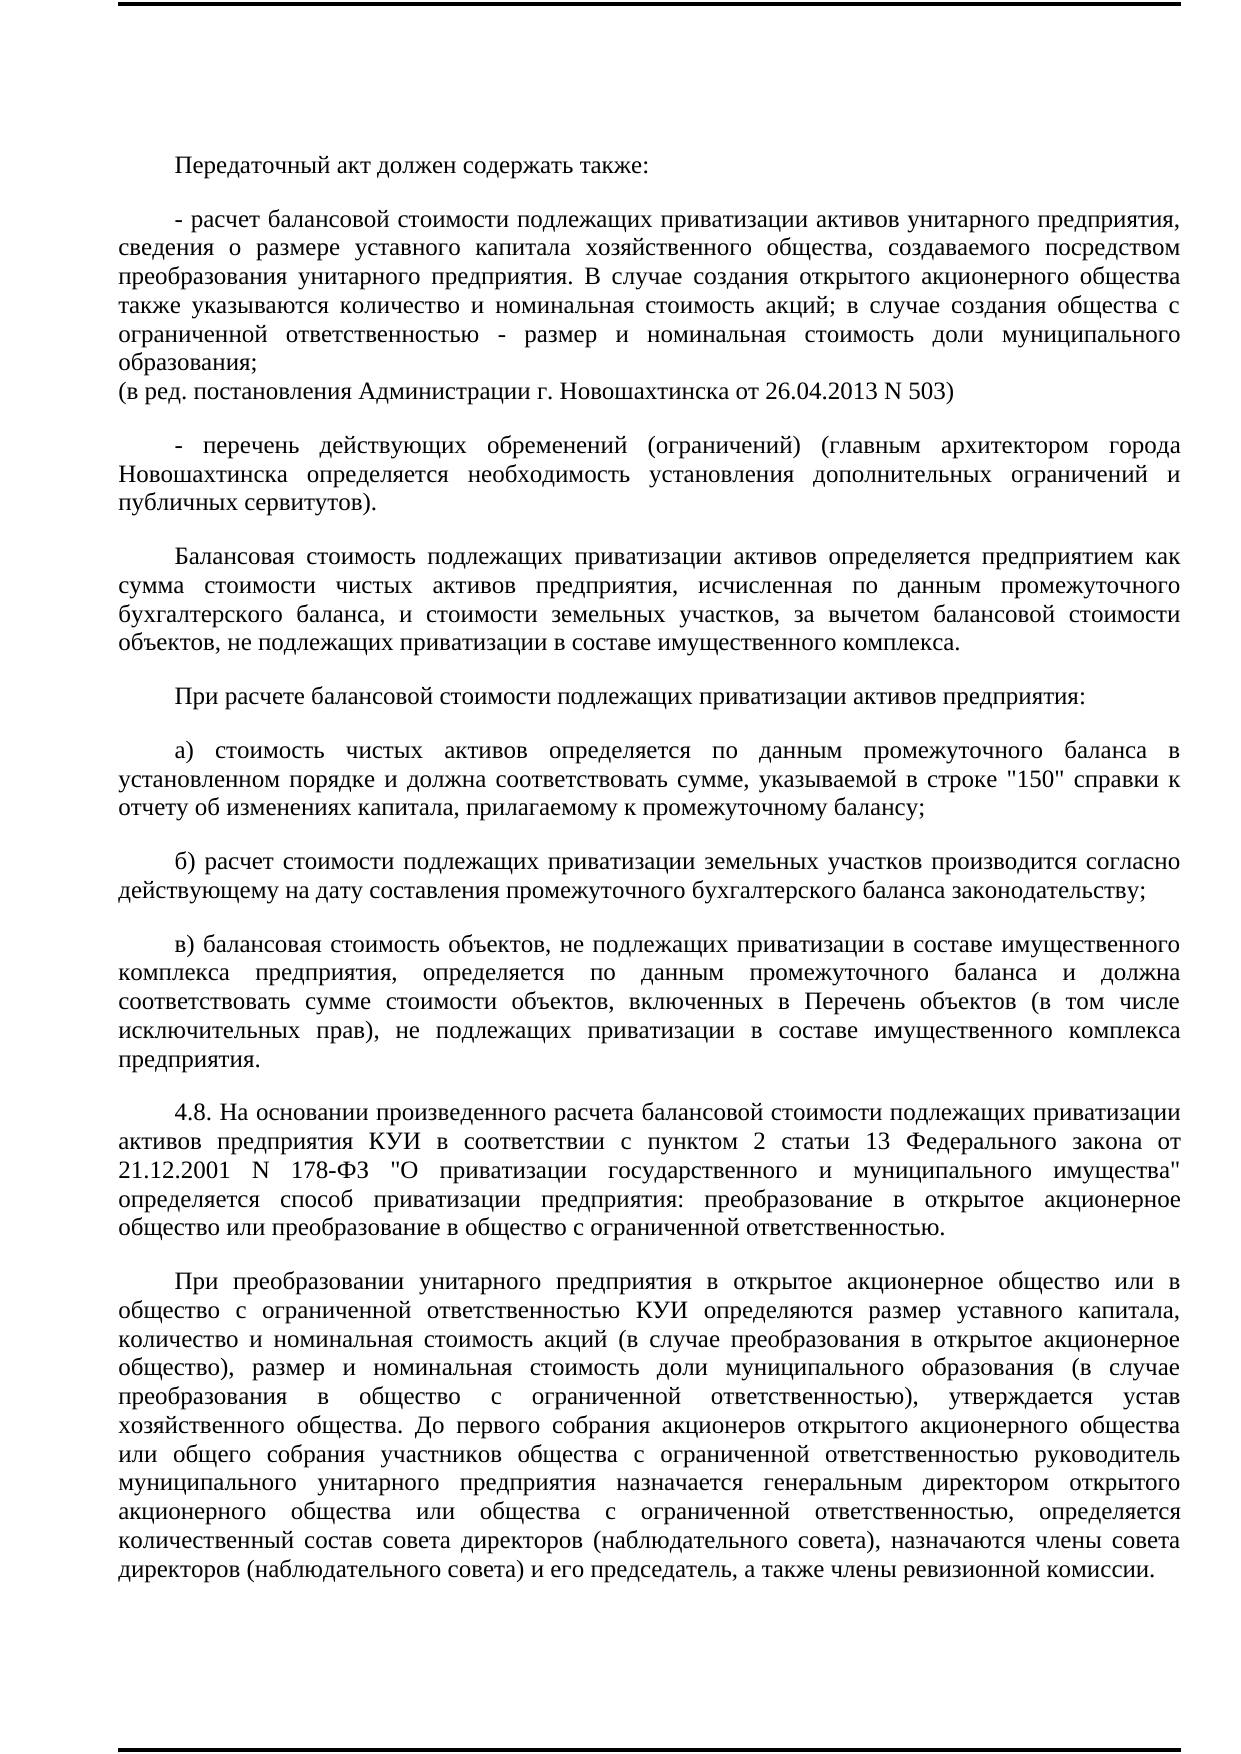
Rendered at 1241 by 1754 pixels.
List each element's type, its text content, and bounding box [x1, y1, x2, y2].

text в) балансовая стоимость объектов, не подлежащих приватизации в составе имущественного комплекса предприятия, определяется по данным промежуточного баланса и должна соответствовать сумме стоимости объектов, включенных в Перечень объектов (в том числе исключительных прав), не подлежащих приватизации в составе имущественного комплекса предприятия. [118, 929, 1181, 1072]
text - расчет балансовой стоимости подлежащих приватизации активов унитарного предприятия, сведения о размере уставного капитала хозяйственного общества, создаваемого посредством преобразования унитарного предприятия. В случае создания открытого акционерного общества также указываются количество и номинальная стоимость акций; в случае создания общества с ограниченной ответственностью - размер и номинальная стоимость доли муниципального образования; [118, 204, 1181, 376]
text б) расчет стоимости подлежащих приватизации земельных участков производится согласно действующему на дату составления промежуточного бухгалтерского баланса законодательству; [118, 846, 1181, 904]
text При преобразовании унитарного предприятия в открытое акционерное общество или в общество с ограниченной ответственностью КУИ определяются размер уставного капитала, количество и номинальная стоимость акций (в случае преобразования в открытое акционерное общество), размер и номинальная стоимость доли муниципального образования (в случае преобразования в общество с ограниченной ответственностью), утверждается устав хозяйственного общества. До первого собрания акционеров открытого акционерного общества или общего собрания участников общества с ограниченной ответственностью руководитель муниципального унитарного предприятия назначается генеральным директором открытого акционерного общества или общества с ограниченной ответственностью, определяется количественный состав совета директоров (наблюдательного совета), назначаются члены совета директоров (наблюдательного совета) и его председатель, а также члены ревизионной комиссии. [118, 1266, 1181, 1582]
text 4.8. На основании произведенного расчета балансовой стоимости подлежащих приватизации активов предприятия КУИ в соответствии с пунктом 2 статьи 13 Федерального закона от 21.12.2001 N 178-ФЗ "О приватизации государственного и муниципального имущества" определяется способ приватизации предприятия: преобразование в открытое акционерное общество или преобразование в общество с ограниченной ответственностью. [118, 1097, 1181, 1241]
text Передаточный акт должен содержать также: [118, 150, 1181, 179]
text Балансовая стоимость подлежащих приватизации активов определяется предприятием как сумма стоимости чистых активов предприятия, исчисленная по данным промежуточного бухгалтерского баланса, и стоимости земельных участков, за вычетом балансовой стоимости объектов, не подлежащих приватизации в составе имущественного комплекса. [118, 541, 1181, 656]
text а) стоимость чистых активов определяется по данным промежуточного баланса в установленном порядке и должна соответствовать сумме, указываемой в строке "150" справки к отчету об изменениях капитала, прилагаемому к промежуточному балансу; [118, 735, 1181, 821]
text (в ред. постановления Администрации г. Новошахтинска от 26.04.2013 N 503) [118, 376, 1181, 405]
text - перечень действующих обременений (ограничений) (главным архитектором города Новошахтинска определяется необходимость установления дополнительных ограничений и публичных сервитутов). [118, 430, 1181, 516]
text При расчете балансовой стоимости подлежащих приватизации активов предприятия: [118, 681, 1181, 710]
